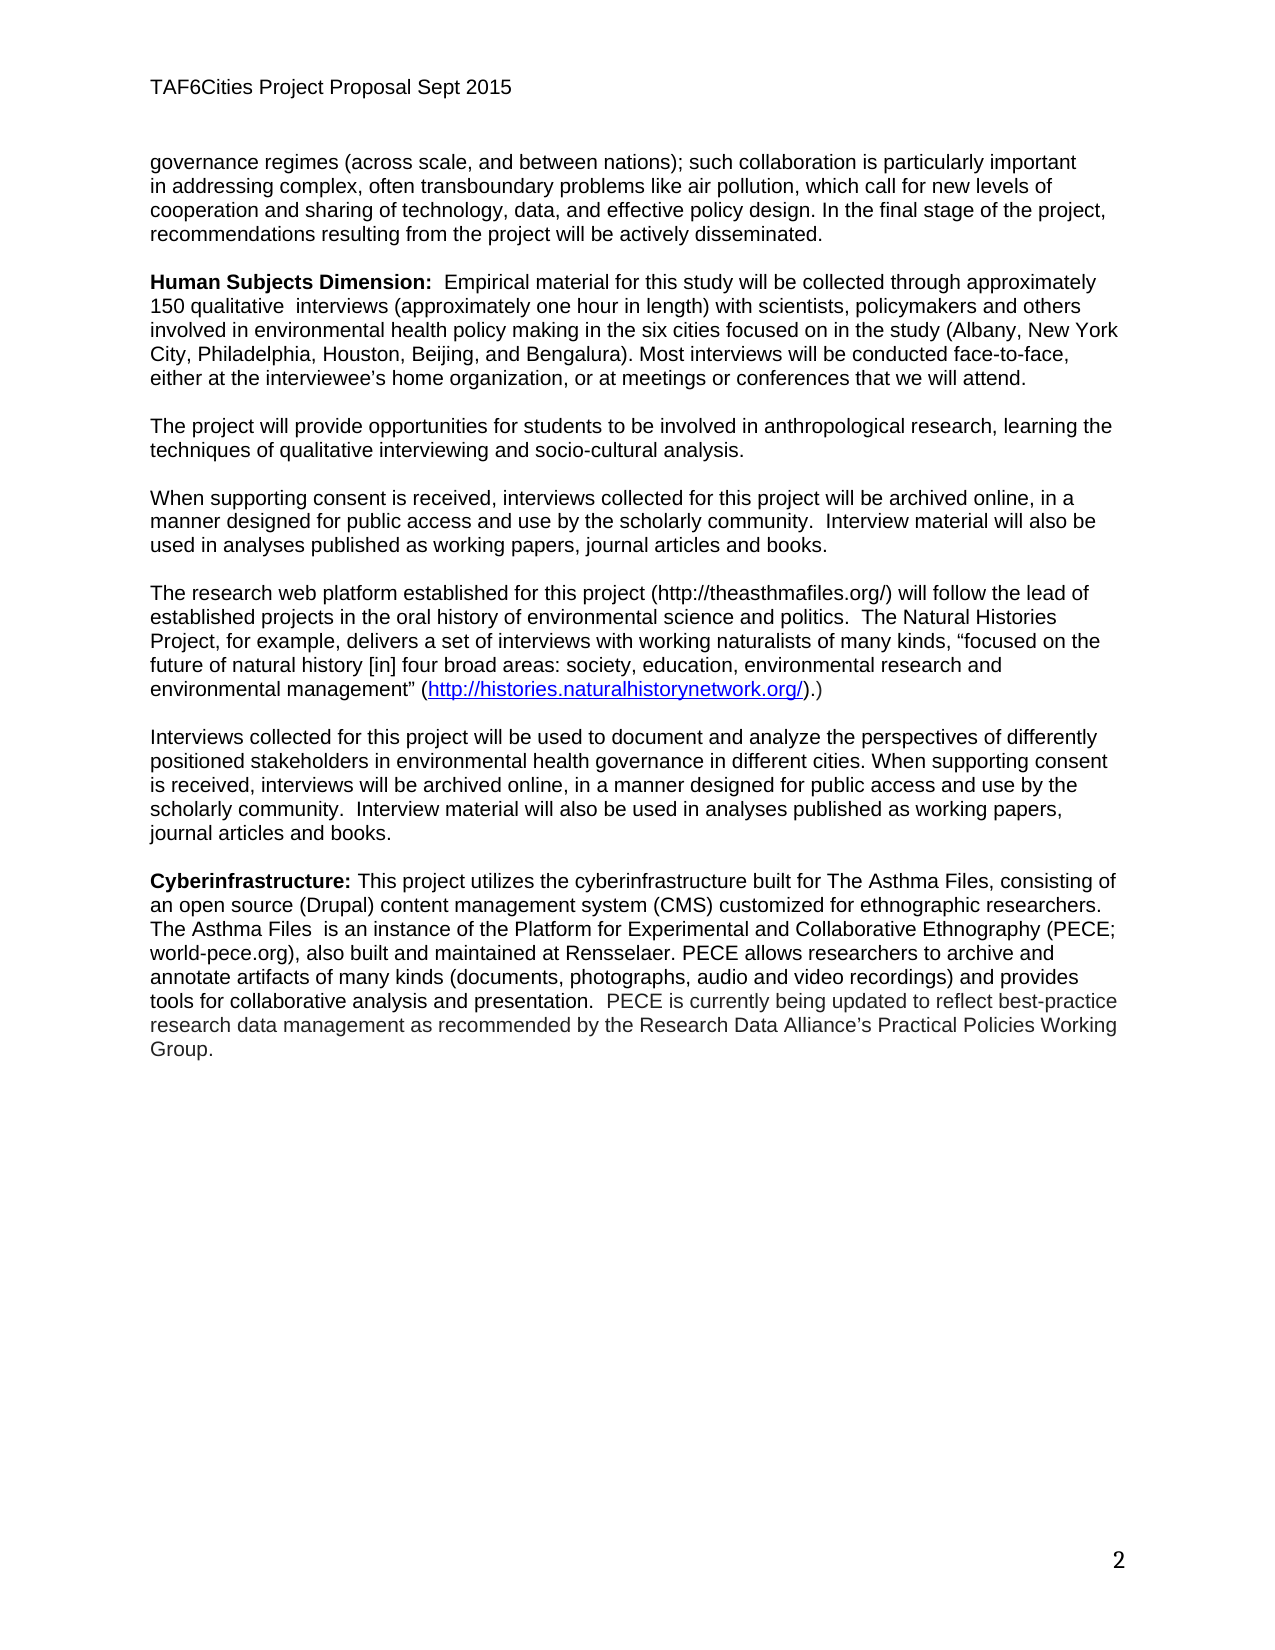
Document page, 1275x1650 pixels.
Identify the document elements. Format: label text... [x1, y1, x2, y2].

list Interviews collected for this project will be used to document and analyze the perspectives of differently positioned stakeholders in environmental health governance in different cities. When supporting consent is received, interviews will be archived online, in a manner designed for public access and use by the scholarly community. Interview material will also be used in analyses published as working papers, journal articles and books. [150, 725, 1125, 845]
text Human Subjects Dimension: Empirical material for this study will be collected through approximately 150 qualitative interviews (approximately one hour in length) with scientists, policymakers and others involved in environmental health policy making in the six cities focused on in the study (Albany, New York City, Philadelphia, Houston, Beijing, and Bengalura). Most interviews will be conducted face-to-face, either at the interviewee’s home organization, or at meetings or conferences that we will attend. [150, 270, 1125, 389]
text in addressing complex, often transboundary problems like air pollution, which call for new levels of cooperation and sharing of technology, data, and effective policy design. In the final stage of the project, recommendations resulting from the project will be actively disseminated. [150, 174, 1125, 246]
text The research web platform established for this project (http://theasthmafiles.org/) will follow the lead of established projects in the oral history of environmental science and politics. The Natural Histories Project, for example, delivers a set of interviews with working naturalists of many kinds, “focused on the future of natural history [in] four broad areas: society, education, environmental research and environmental management” (http://histories.naturalhistorynetwork.org/).) [150, 581, 1125, 701]
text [150, 150, 1125, 174]
text The project will provide opportunities for students to be involved in anthropological research, learning the techniques of qualitative interviewing and socio-cultural analysis. [150, 413, 1125, 461]
text Cyberinfrastructure: This project utilizes the cyberinfrastructure built for The Asthma Files, consisting of an open source (Drupal) content management system (CMS) customized for ethnographic researchers. The Asthma Files is an instance of the Platform for Experimental and Collaborative Ethnography (PECE; world-pece.org), also built and maintained at Rensselaer. PECE allows researchers to archive and annotate artifacts of many kinds (documents, photographs, audio and video recordings) and provides tools for collaborative analysis and presentation. PECE is currently being updated to reflect best-practice research data management as recommended by the Research Data Alliance’s Practical Policies Working Group. [150, 869, 1125, 1060]
list When supporting consent is received, interviews collected for this project will be archived online, in a manner designed for public access and use by the scholarly community. Interview material will also be used in analyses published as working papers, journal articles and books. [150, 485, 1125, 557]
